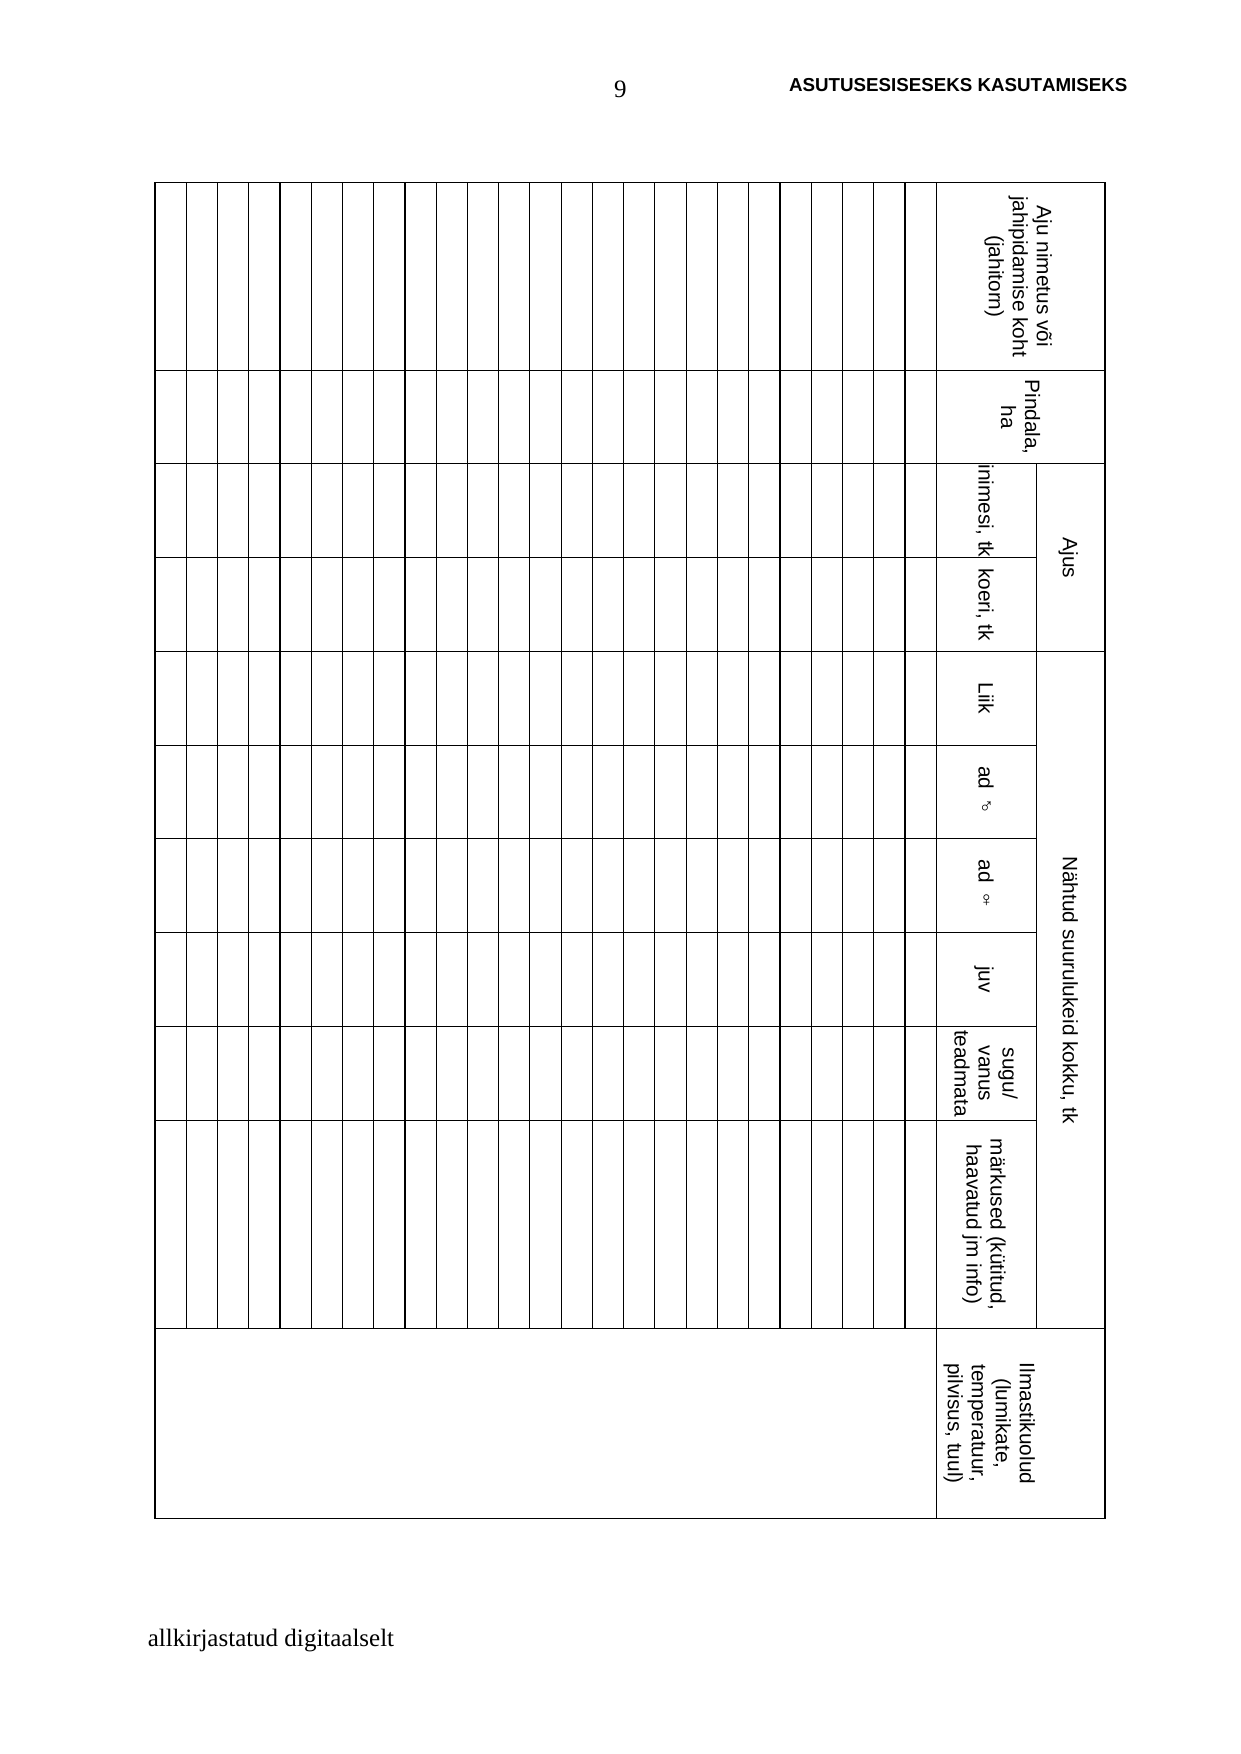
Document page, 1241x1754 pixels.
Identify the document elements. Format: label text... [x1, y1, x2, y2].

table_header [906, 183, 936, 369]
table_cell [437, 1027, 467, 1119]
table_cell [562, 371, 592, 463]
table_cell [343, 746, 373, 838]
table_cell [749, 464, 779, 557]
table_cell [781, 652, 811, 744]
table_cell [530, 371, 561, 463]
table_cell [156, 1121, 186, 1328]
table_cell [562, 558, 592, 651]
table_cell [812, 371, 842, 463]
table_cell inimesi, tk [937, 464, 1036, 557]
table_cell [281, 558, 311, 651]
table_cell [499, 558, 529, 651]
table_cell [374, 652, 404, 744]
table_cell [406, 839, 436, 932]
table_cell [187, 746, 217, 838]
table_cell [281, 1027, 311, 1119]
table_cell [781, 1121, 811, 1328]
table_cell [249, 558, 279, 651]
table_cell [593, 1027, 623, 1119]
table_cell [624, 933, 654, 1026]
table_cell [499, 839, 529, 932]
table_cell [343, 652, 373, 744]
table_cell [187, 839, 217, 932]
table_cell [312, 464, 342, 557]
table_cell [718, 746, 748, 838]
table_header [593, 183, 623, 369]
table_cell [156, 464, 186, 557]
table_cell [749, 652, 779, 744]
table_cell [249, 652, 279, 744]
table_cell [843, 371, 873, 463]
table_cell [718, 933, 748, 1026]
table_cell [655, 371, 686, 463]
table_cell [499, 746, 529, 838]
table_cell [843, 1027, 873, 1119]
table_cell [312, 652, 342, 744]
table_cell [312, 558, 342, 651]
table_cell [781, 839, 811, 932]
table_cell [374, 1027, 404, 1119]
table_cell koeri, tk [937, 558, 1036, 651]
table_cell [437, 558, 467, 651]
table_cell [655, 464, 686, 557]
table_cell [281, 746, 311, 838]
table_cell [624, 839, 654, 932]
table_cell [874, 746, 904, 838]
table_cell [874, 1121, 904, 1328]
table_cell [499, 464, 529, 557]
table_cell [812, 1027, 842, 1119]
table_header [343, 183, 373, 369]
table_cell [437, 464, 467, 557]
table_cell [843, 1121, 873, 1328]
table_cell [906, 652, 936, 744]
table_cell ad ♂ [937, 746, 1036, 838]
table_cell [812, 558, 842, 651]
table_cell [781, 464, 811, 557]
table_cell [593, 464, 623, 557]
table_cell [655, 1027, 686, 1119]
table_cell [218, 839, 248, 932]
table_cell [562, 746, 592, 838]
table_cell [624, 464, 654, 557]
table_cell [499, 933, 529, 1026]
table_cell [718, 839, 748, 932]
table_cell [843, 933, 873, 1026]
table_cell [718, 1121, 748, 1328]
table_cell [156, 746, 186, 838]
table_cell [874, 839, 904, 932]
table_cell [156, 652, 186, 744]
table_cell [499, 371, 529, 463]
table_cell [843, 746, 873, 838]
table_cell [281, 839, 311, 932]
table_cell [499, 1027, 529, 1119]
table_cell [530, 746, 561, 838]
table_cell [187, 558, 217, 651]
table_cell [437, 652, 467, 744]
table_cell [156, 1027, 186, 1119]
table_cell [624, 371, 654, 463]
table_cell [906, 558, 936, 651]
table_header [655, 183, 686, 369]
table_cell [312, 746, 342, 838]
table_cell Liik [937, 652, 1036, 744]
table_cell [468, 652, 498, 744]
table_cell [374, 371, 404, 463]
table_cell [562, 933, 592, 1026]
table_cell [781, 746, 811, 838]
table_header [749, 183, 779, 369]
table_cell [249, 746, 279, 838]
table_cell [343, 839, 373, 932]
table_cell [624, 746, 654, 838]
table_cell [218, 746, 248, 838]
table_cell [218, 1121, 248, 1328]
table_header [812, 183, 842, 369]
table_cell [218, 558, 248, 651]
table_cell [687, 464, 717, 557]
table_cell [655, 933, 686, 1026]
table_cell [343, 464, 373, 557]
table_cell [874, 933, 904, 1026]
table_cell [374, 839, 404, 932]
table_header [874, 183, 904, 369]
table_cell [468, 1121, 498, 1328]
table_cell [187, 1027, 217, 1119]
table_cell [406, 933, 436, 1026]
table_cell [655, 558, 686, 651]
table_cell [249, 1121, 279, 1328]
table_cell [374, 746, 404, 838]
table_cell [687, 652, 717, 744]
table_cell [312, 1121, 342, 1328]
table_cell [187, 1121, 217, 1328]
table_cell [874, 558, 904, 651]
table_header [499, 183, 529, 369]
table_cell [718, 371, 748, 463]
table_cell [874, 464, 904, 557]
table_cell [781, 558, 811, 651]
table_cell [687, 746, 717, 838]
table_cell [343, 1121, 373, 1328]
table_cell [749, 371, 779, 463]
table_cell [281, 933, 311, 1026]
table_cell [906, 1027, 936, 1119]
table_cell Pindala, ha [937, 371, 1104, 463]
table_cell [718, 652, 748, 744]
table_cell [281, 464, 311, 557]
table_cell [437, 839, 467, 932]
table_cell [687, 1121, 717, 1328]
table_cell [156, 1329, 936, 1518]
table_header [218, 183, 248, 369]
table_cell [687, 371, 717, 463]
table_cell [874, 652, 904, 744]
table_cell [781, 371, 811, 463]
table_cell [874, 1027, 904, 1119]
table_cell [906, 464, 936, 557]
table_cell [406, 652, 436, 744]
table_header [249, 183, 279, 369]
table_header [406, 183, 436, 369]
table_cell [468, 839, 498, 932]
table_cell [530, 652, 561, 744]
table_cell [218, 1027, 248, 1119]
table_cell [562, 839, 592, 932]
table_cell Nähtud suurulukeid kokku, tk [1037, 652, 1104, 1328]
table_cell [374, 464, 404, 557]
table_cell [718, 464, 748, 557]
table_header [281, 183, 311, 369]
table_cell [781, 933, 811, 1026]
table_cell ad ♀ [937, 839, 1036, 932]
table_header [468, 183, 498, 369]
table_cell [624, 652, 654, 744]
table_cell [187, 371, 217, 463]
table_cell [562, 652, 592, 744]
table_cell [843, 464, 873, 557]
table_cell [687, 1027, 717, 1119]
table_cell [530, 1121, 561, 1328]
table_cell [374, 558, 404, 651]
table_cell [812, 839, 842, 932]
table_cell [343, 1027, 373, 1119]
table_cell [687, 933, 717, 1026]
table_cell [406, 1027, 436, 1119]
table_header Aju nimetus või jahipidamise koht (jahitorn) [937, 183, 1104, 369]
table_cell [468, 464, 498, 557]
table_cell [655, 746, 686, 838]
table_cell [749, 558, 779, 651]
table_cell [312, 1027, 342, 1119]
table_cell [749, 839, 779, 932]
table_cell [281, 1121, 311, 1328]
table_cell [749, 933, 779, 1026]
table_cell [749, 1121, 779, 1328]
table_cell [906, 371, 936, 463]
table_cell [468, 371, 498, 463]
table_cell sugu/ vanus teadmata [937, 1027, 1036, 1119]
table_cell [406, 558, 436, 651]
table_cell [530, 1027, 561, 1119]
table_cell [281, 371, 311, 463]
table_cell [624, 558, 654, 651]
table_header [156, 183, 186, 369]
table_cell [343, 933, 373, 1026]
table_cell [624, 1027, 654, 1119]
table_cell [218, 933, 248, 1026]
table_header [624, 183, 654, 369]
table_cell [249, 464, 279, 557]
table_cell [812, 933, 842, 1026]
table_header [687, 183, 717, 369]
table_cell [593, 839, 623, 932]
table_header [312, 183, 342, 369]
table_cell [468, 933, 498, 1026]
table_header [562, 183, 592, 369]
table_cell [906, 933, 936, 1026]
table_cell [593, 558, 623, 651]
table_cell [530, 933, 561, 1026]
table_cell [312, 933, 342, 1026]
table_cell [655, 839, 686, 932]
table_cell [749, 1027, 779, 1119]
table_cell [374, 1121, 404, 1328]
table_cell [906, 839, 936, 932]
table_cell [624, 1121, 654, 1328]
table_header [187, 183, 217, 369]
table_header [437, 183, 467, 369]
table_cell [468, 1027, 498, 1119]
table_cell [312, 839, 342, 932]
table_cell [843, 652, 873, 744]
table_cell [562, 1121, 592, 1328]
table_cell [593, 652, 623, 744]
table_cell [156, 558, 186, 651]
table_cell [156, 839, 186, 932]
table_cell [187, 933, 217, 1026]
table_cell [312, 371, 342, 463]
table_cell [437, 371, 467, 463]
table_cell juv [937, 933, 1036, 1026]
table_cell [187, 464, 217, 557]
table_cell [468, 558, 498, 651]
table_cell [655, 1121, 686, 1328]
table_cell [718, 558, 748, 651]
table_cell [812, 652, 842, 744]
table_cell [874, 371, 904, 463]
table_cell [437, 933, 467, 1026]
table_cell [187, 652, 217, 744]
table_cell [655, 652, 686, 744]
table_cell [593, 1121, 623, 1328]
table_cell [437, 746, 467, 838]
table_cell Ajus [1037, 464, 1104, 651]
table_cell [812, 1121, 842, 1328]
table_cell [406, 371, 436, 463]
table_cell [249, 1027, 279, 1119]
table_cell [749, 746, 779, 838]
table_cell [593, 933, 623, 1026]
table_cell [156, 933, 186, 1026]
table_cell [406, 464, 436, 557]
table_header [843, 183, 873, 369]
table_cell [843, 839, 873, 932]
table_cell [406, 746, 436, 838]
table_cell [593, 746, 623, 838]
table_header [781, 183, 811, 369]
table_cell [281, 652, 311, 744]
table_cell [530, 464, 561, 557]
table_cell [218, 464, 248, 557]
table_cell [499, 1121, 529, 1328]
table_cell [530, 839, 561, 932]
table_cell [218, 371, 248, 463]
table_cell [530, 558, 561, 651]
table_cell [249, 839, 279, 932]
table_cell [843, 558, 873, 651]
table_cell [562, 1027, 592, 1119]
table_cell [687, 839, 717, 932]
table_cell [718, 1027, 748, 1119]
table_cell [812, 746, 842, 838]
table_cell [906, 746, 936, 838]
table_cell Ilmastikuolud (lumikate, temperatuur, pilvisus, tuul) [937, 1329, 1104, 1518]
table_cell [562, 464, 592, 557]
table_cell [468, 746, 498, 838]
table_cell [249, 933, 279, 1026]
table_cell [406, 1121, 436, 1328]
table_cell [593, 371, 623, 463]
table_header [718, 183, 748, 369]
table_header [530, 183, 561, 369]
table_cell [687, 558, 717, 651]
table_cell [499, 652, 529, 744]
table_cell [343, 558, 373, 651]
table_cell märkused (kütitud, haavatud jm info) [937, 1121, 1036, 1328]
table_header [374, 183, 404, 369]
table_cell [781, 1027, 811, 1119]
table_cell [249, 371, 279, 463]
table_cell [218, 652, 248, 744]
table_cell [906, 1121, 936, 1328]
table_cell [374, 933, 404, 1026]
table_cell [343, 371, 373, 463]
table_cell [156, 371, 186, 463]
table_cell [812, 464, 842, 557]
table_cell [437, 1121, 467, 1328]
